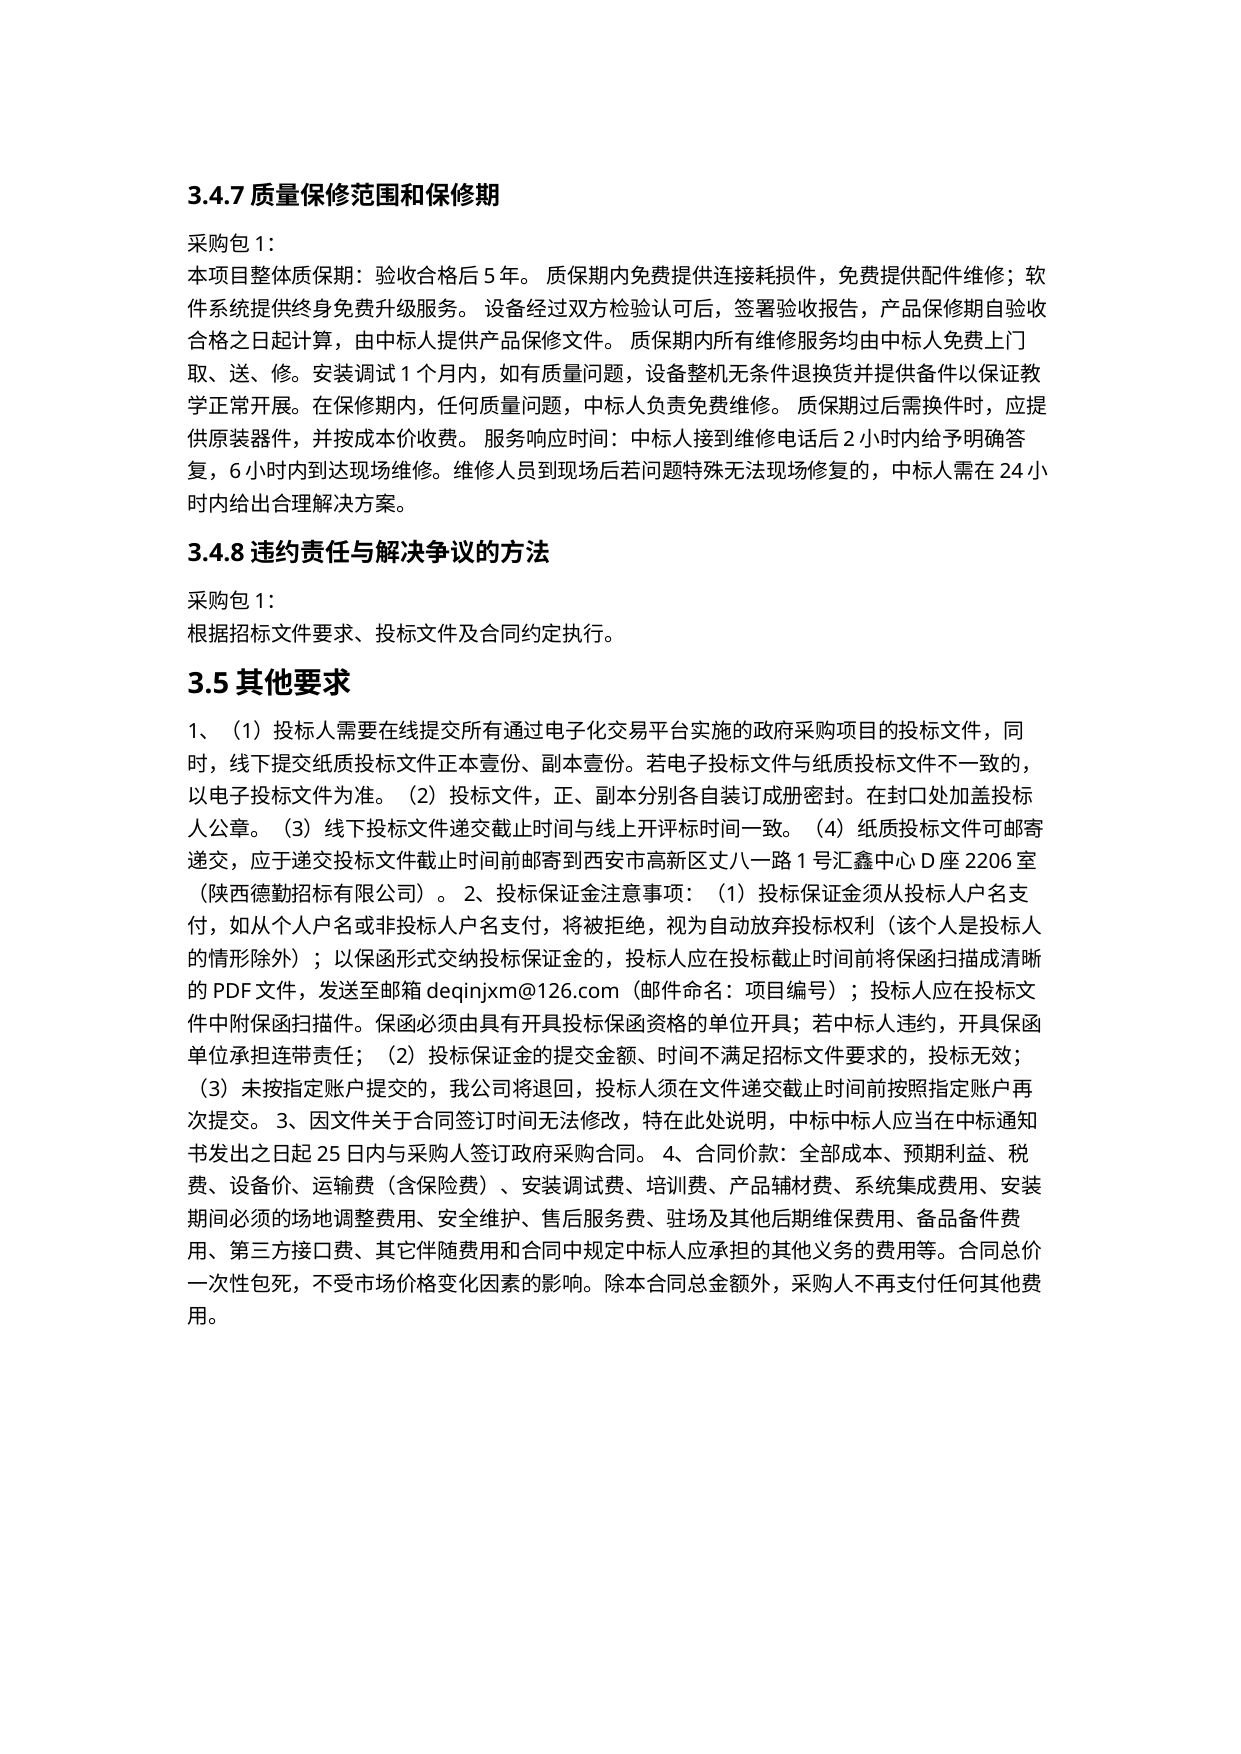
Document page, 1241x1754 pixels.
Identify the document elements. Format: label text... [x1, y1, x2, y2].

text 采购包1： [187, 227, 1053, 259]
text 采购包1： [187, 584, 1053, 617]
text 本项目整体质保期：验收合格后5年。 质保期内免费提供连接耗损件，免费提供配件维修；软件系统提供终身免费升级服务。 设备经过双方检验认可后，签署验收报告，产品保修期自验收合格之日起计算，由中标人提供产品保修文件。 质保期内所有维修服务均由中标人免费上门取、送、修。安装调试1个月内，如有质量问题，设备整机无条件退换货并提供备件以保证教学正常开展。在保修期内，任何质量问题，中标人负责免费维修。 质保期过后需换件时，应提供原装器件，并按成本价收费。 服务响应时间：中标人接到维修电话后2小时内给予明确答复，6小时内到达现场维修。维修人员到现场后若问题特殊无法现场修复的，中标人需在24小时内给出合理解决方案。 [187, 259, 1053, 519]
text 1、（1）投标人需要在线提交所有通过电子化交易平台实施的政府采购项目的投标文件，同时，线下提交纸质投标文件正本壹份、副本壹份。若电子投标文件与纸质投标文件不一致的，以电子投标文件为准。（2）投标文件，正、副本分别各自装订成册密封。在封口处加盖投标人公章。（3）线下投标文件递交截止时间与线上开评标时间一致。（4）纸质投标文件可邮寄递交，应于递交投标文件截止时间前邮寄到西安市高新区丈八一路1号汇鑫中心D座2206室（陕西德勤招标有限公司）。 2、投标保证金注意事项：（1）投标保证金须从投标人户名支付，如从个人户名或非投标人户名支付，将被拒绝，视为自动放弃投标权利（该个人是投标人的情形除外）；以保函形式交纳投标保证金的，投标人应在投标截止时间前将保函扫描成清晰的PDF文件，发送至邮箱deqinjxm@126.com（邮件命名：项目编号）；投标人应在投标文件中附保函扫描件。保函必须由具有开具投标保函资格的单位开具；若中标人违约，开具保函单位承担连带责任；（2）投标保证金的提交金额、时间不满足招标文件要求的，投标无效；（3）未按指定账户提交的，我公司将退回，投标人须在文件递交截止时间前按照指定账户再次提交。 3、因文件关于合同签订时间无法修改，特在此处说明，中标中标人应当在中标通知书发出之日起25日内与采购人签订政府采购合同。 4、合同价款：全部成本、预期利益、税费、设备价、运输费（含保险费）、安装调试费、培训费、产品辅材费、系统集成费用、安装期间必须的场地调整费用、安全维护、售后服务费、驻场及其他后期维保费用、备品备件费用、第三方接口费、其它伴随费用和合同中规定中标人应承担的其他义务的费用等。合同总价一次性包死，不受市场价格变化因素的影响。除本合同总金额外，采购人不再支付任何其他费用。 [187, 714, 1053, 1332]
text 3.4.7质量保修范围和保修期 [187, 162, 1053, 227]
text 根据招标文件要求、投标文件及合同约定执行。 [187, 617, 1053, 649]
text 3.5其他要求 [187, 649, 1053, 714]
text 3.4.8违约责任与解决争议的方法 [187, 519, 1053, 584]
